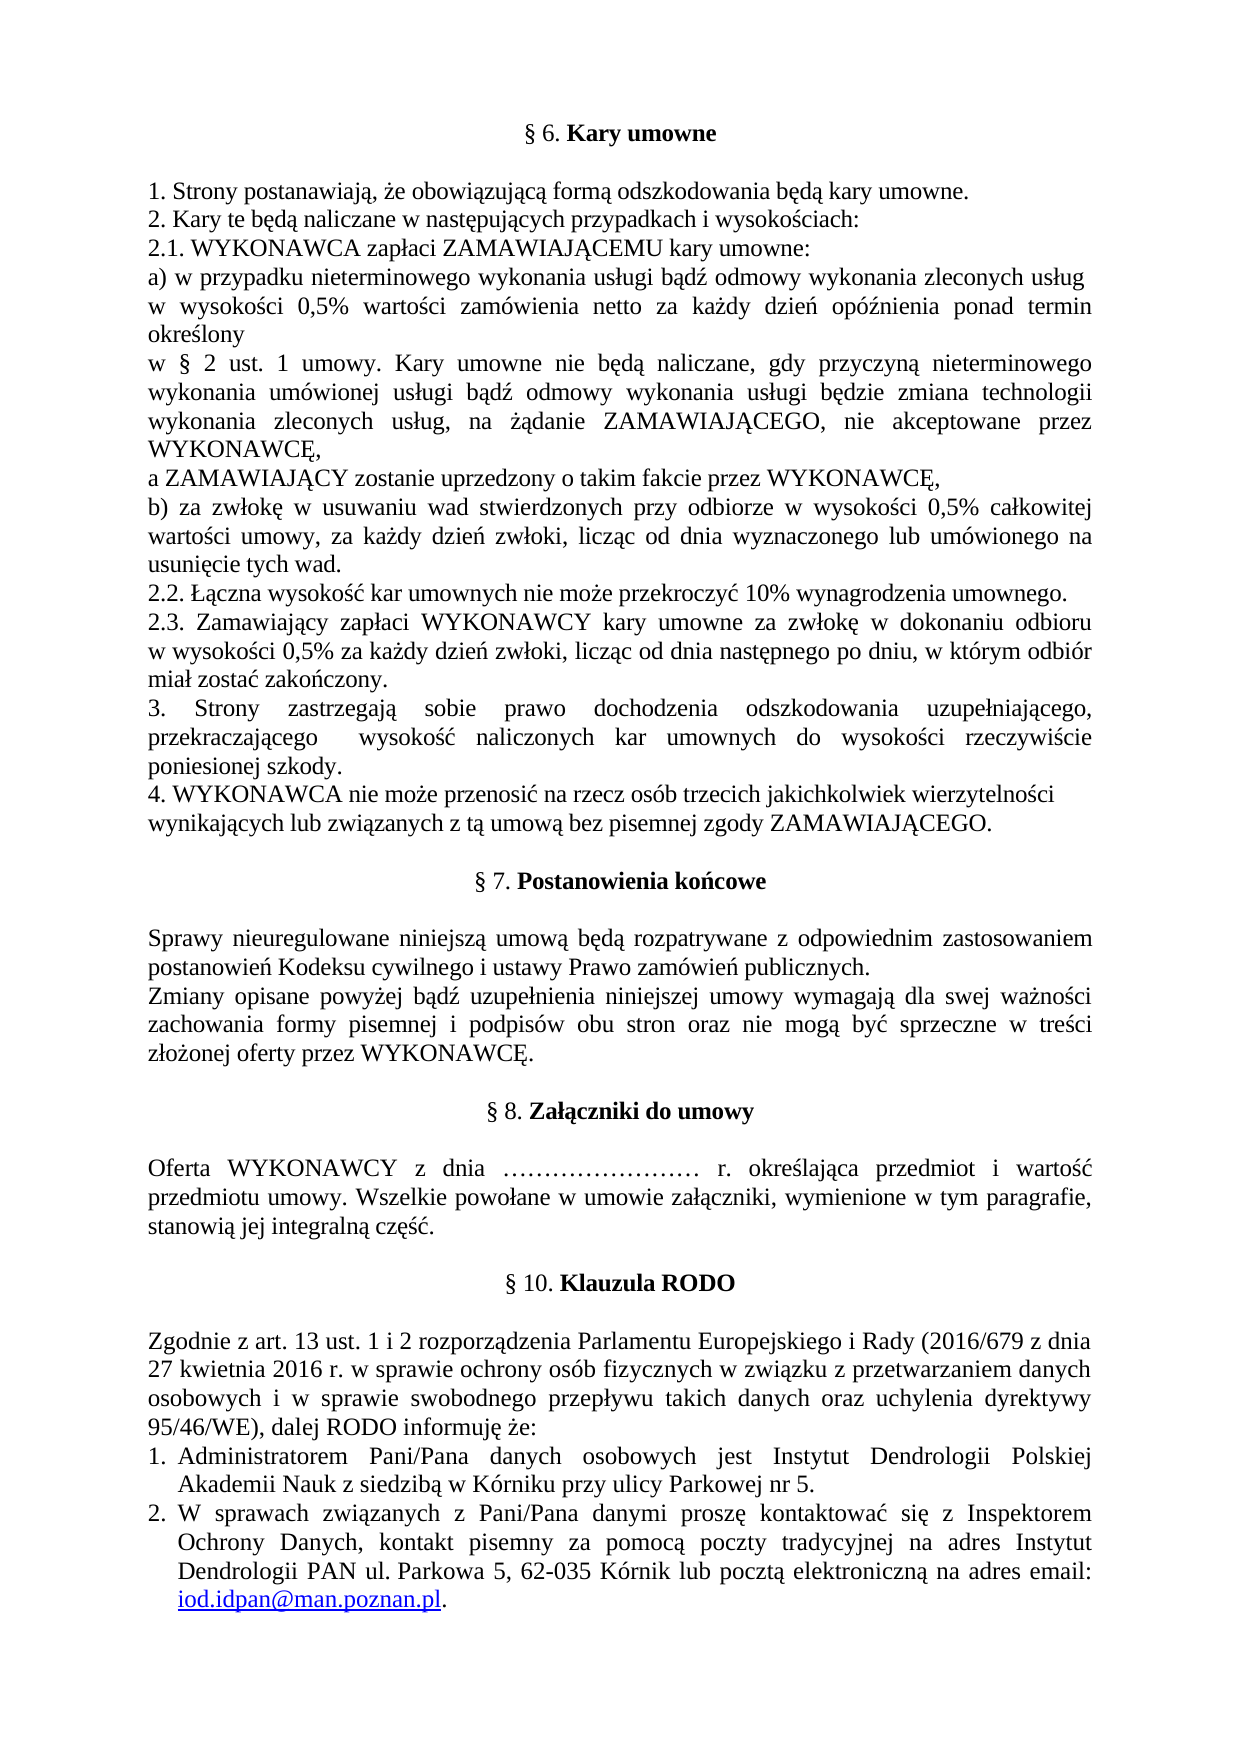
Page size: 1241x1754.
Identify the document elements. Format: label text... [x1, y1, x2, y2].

text 2.3. Zamawiający zapłaci WYKONAWCY kary umowne za zwłokę w dokonaniu odbioru w wysokości 0,5% za każdy dzień zwłoki, licząc od dnia następnego po dniu, w którym odbiór miał zostać zakończony. [148, 607, 1093, 693]
text 1. Strony postanawiają, że obowiązującą formą odszkodowania będą kary umowne. [148, 176, 1093, 204]
text b) za zwłokę w usuwaniu wad stwierdzonych przy odbiorze w wysokości 0,5% całkowitej wartości umowy, za każdy dzień zwłoki, licząc od dnia wyznaczonego lub umówionego na usunięcie tych wad. [148, 492, 1093, 578]
text 3. Strony zastrzegają sobie prawo dochodzenia odszkodowania uzupełniającego, przekraczającego wysokość naliczonych kar umownych do wysokości rzeczywiście poniesionej szkody. [148, 693, 1093, 779]
text 2.1. WYKONAWCA zapłaci ZAMAWIAJĄCEMU kary umowne: [148, 233, 1093, 262]
list W sprawach związanych z Pani/Pana danymi proszę kontaktować się z Inspektorem Ochrony Danych, kontakt pisemny za pomocą poczty tradycyjnej na adres Instytut Dendrologii PAN ul. Parkowa 5, 62-035 Kórnik lub pocztą elektroniczną na adres email: iod.idpan@man.poznan.pl. [148, 1498, 1093, 1613]
text § 8. Załączniki do umowy [148, 1096, 1093, 1124]
text 2.2. Łączna wysokość kar umownych nie może przekroczyć 10% wynagrodzenia umownego. [148, 578, 1093, 607]
text Sprawy nieuregulowane niniejszą umową będą rozpatrywane z odpowiednim zastosowaniem postanowień Kodeksu cywilnego i ustawy Prawo zamówień publicznych. [148, 923, 1093, 981]
text Oferta WYKONAWCY z dnia …………………… r. określająca przedmiot i wartość przedmiotu umowy. Wszelkie powołane w umowie załączniki, wymienione w tym paragrafie, stanowią jej integralną część. [148, 1153, 1093, 1239]
text wynikających lub związanych z tą umową bez pisemnej zgody ZAMAWIAJĄCEGO. [148, 808, 1093, 837]
text 2. Kary te będą naliczane w następujących przypadkach i wysokościach: [148, 204, 1093, 233]
text Zmiany opisane powyżej bądź uzupełnienia niniejszej umowy wymagają dla swej ważności zachowania formy pisemnej i podpisów obu stron oraz nie mogą być sprzeczne w treści złożonej oferty przez WYKONAWCĘ. [148, 981, 1093, 1067]
list Administratorem Pani/Pana danych osobowych jest Instytut Dendrologii Polskiej Akademii Nauk z siedzibą w Kórniku przy ulicy Parkowej nr 5. [148, 1441, 1093, 1498]
text § 7. Postanowienia końcowe [148, 866, 1093, 894]
text a) w przypadku nieterminowego wykonania usługi bądź odmowy wykonania zleconych usług w wysokości 0,5% wartości zamówienia netto za każdy dzień opóźnienia ponad termin określony w § 2 ust. 1 umowy. Kary umowne nie będą naliczane, gdy przyczyną nieterminowego wykonania umówionej usługi bądź odmowy wykonania usługi będzie zmiana technologii wykonania zleconych usług, na żądanie ZAMAWIAJĄCEGO, nie akceptowane przez WYKONAWCĘ, a ZAMAWIAJĄCY zostanie uprzedzony o takim fakcie przez WYKONAWCĘ, [148, 262, 1093, 492]
text § 6. Kary umowne [148, 118, 1093, 147]
text 4. WYKONAWCA nie może przenosić na rzecz osób trzecich jakichkolwiek wierzytelności [148, 779, 1093, 808]
text Zgodnie z art. 13 ust. 1 i 2 rozporządzenia Parlamentu Europejskiego i Rady (2016/679 z dnia 27 kwietnia 2016 r. w sprawie ochrony osób fizycznych w związku z przetwarzaniem danych osobowych i w sprawie swobodnego przepływu takich danych oraz uchylenia dyrektywy 95/46/WE), dalej RODO informuję że: [148, 1326, 1093, 1441]
text § 10. Klauzula RODO [148, 1268, 1093, 1297]
